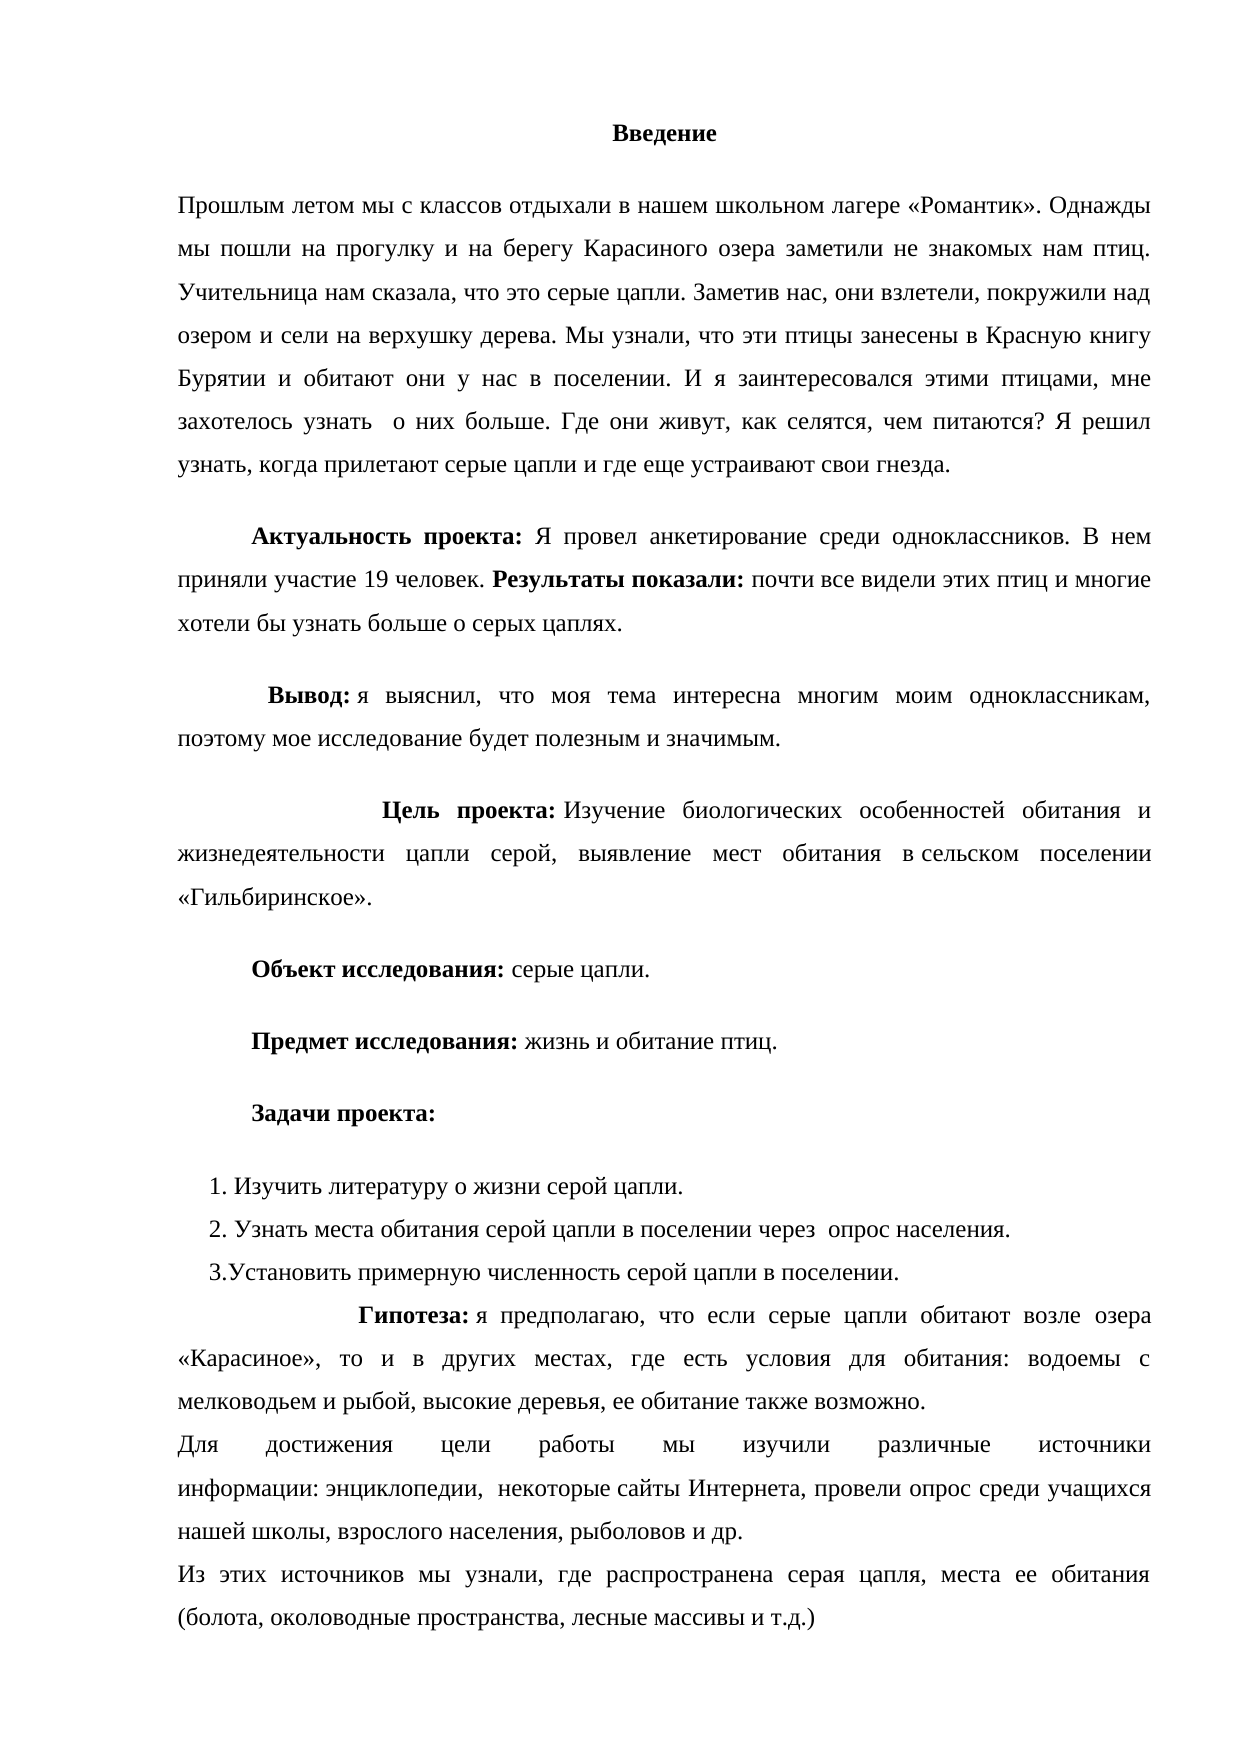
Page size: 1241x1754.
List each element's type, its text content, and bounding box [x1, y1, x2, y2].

text 2. Узнать места обитания серой цапли в поселении через опрос населения. [177, 1214, 1152, 1243]
text Вывод: я выяснил, что моя тема интересна многим моим одноклассникам, поэтому мое исследование будет полезным и значимым. [177, 680, 1152, 752]
text Предмет исследования: жизнь и обитание птиц. [177, 1026, 1152, 1055]
text 1. Изучить литературу о жизни серой цапли. [177, 1171, 1152, 1199]
text 3.Установить примерную численность серой цапли в поселении. [177, 1257, 1152, 1286]
text Гипотеза: я предполагаю, что если серые цапли обитают возле озера «Карасиное», то и в других местах, где есть условия для обитания: водоемы с мелководьем и рыбой, высокие деревья, ее обитание также возможно. [177, 1300, 1152, 1415]
text Задачи проекта: [177, 1098, 1152, 1127]
text Цель проекта: Изучение биологических особенностей обитания и жизнедеятельности цапли серой, выявление мест обитания в сельском поселении «Гильбиринское». [177, 795, 1152, 910]
text Введение [103, 118, 1152, 147]
text Из этих источников мы узнали, где распространена серая цапля, места ее обитания (болота, околоводные пространства, лесные массивы и т.д.) [177, 1559, 1152, 1631]
text Для достижения цели работы мы изучили различные источники информации: энциклопедии, некоторые сайты Интернета, провели опрос среди учащихся нашей школы, взрослого населения, рыболовов и др. [177, 1429, 1152, 1544]
text Объект исследования: серые цапли. [177, 954, 1152, 983]
text Актуальность проекта: Я провел анкетирование среди одноклассников. В нем приняли участие 19 человек. Результаты показали: почти все видели этих птиц и многие хотели бы узнать больше о серых цаплях. [177, 521, 1152, 636]
text Прошлым летом мы с классов отдыхали в нашем школьном лагере «Романтик». Однажды мы пошли на прогулку и на берегу Карасиного озера заметили не знакомых нам птиц. Учительница нам сказала, что это серые цапли. Заметив нас, они взлетели, покружили над озером и сели на верхушку дерева. Мы узнали, что эти птицы занесены в Красную книгу Бурятии и обитают они у нас в поселении. И я заинтересовался этими птицами, мне захотелось узнать о них больше. Где они живут, как селятся, чем питаются? Я решил узнать, когда прилетают серые цапли и где еще устраивают свои гнезда. [177, 190, 1152, 478]
